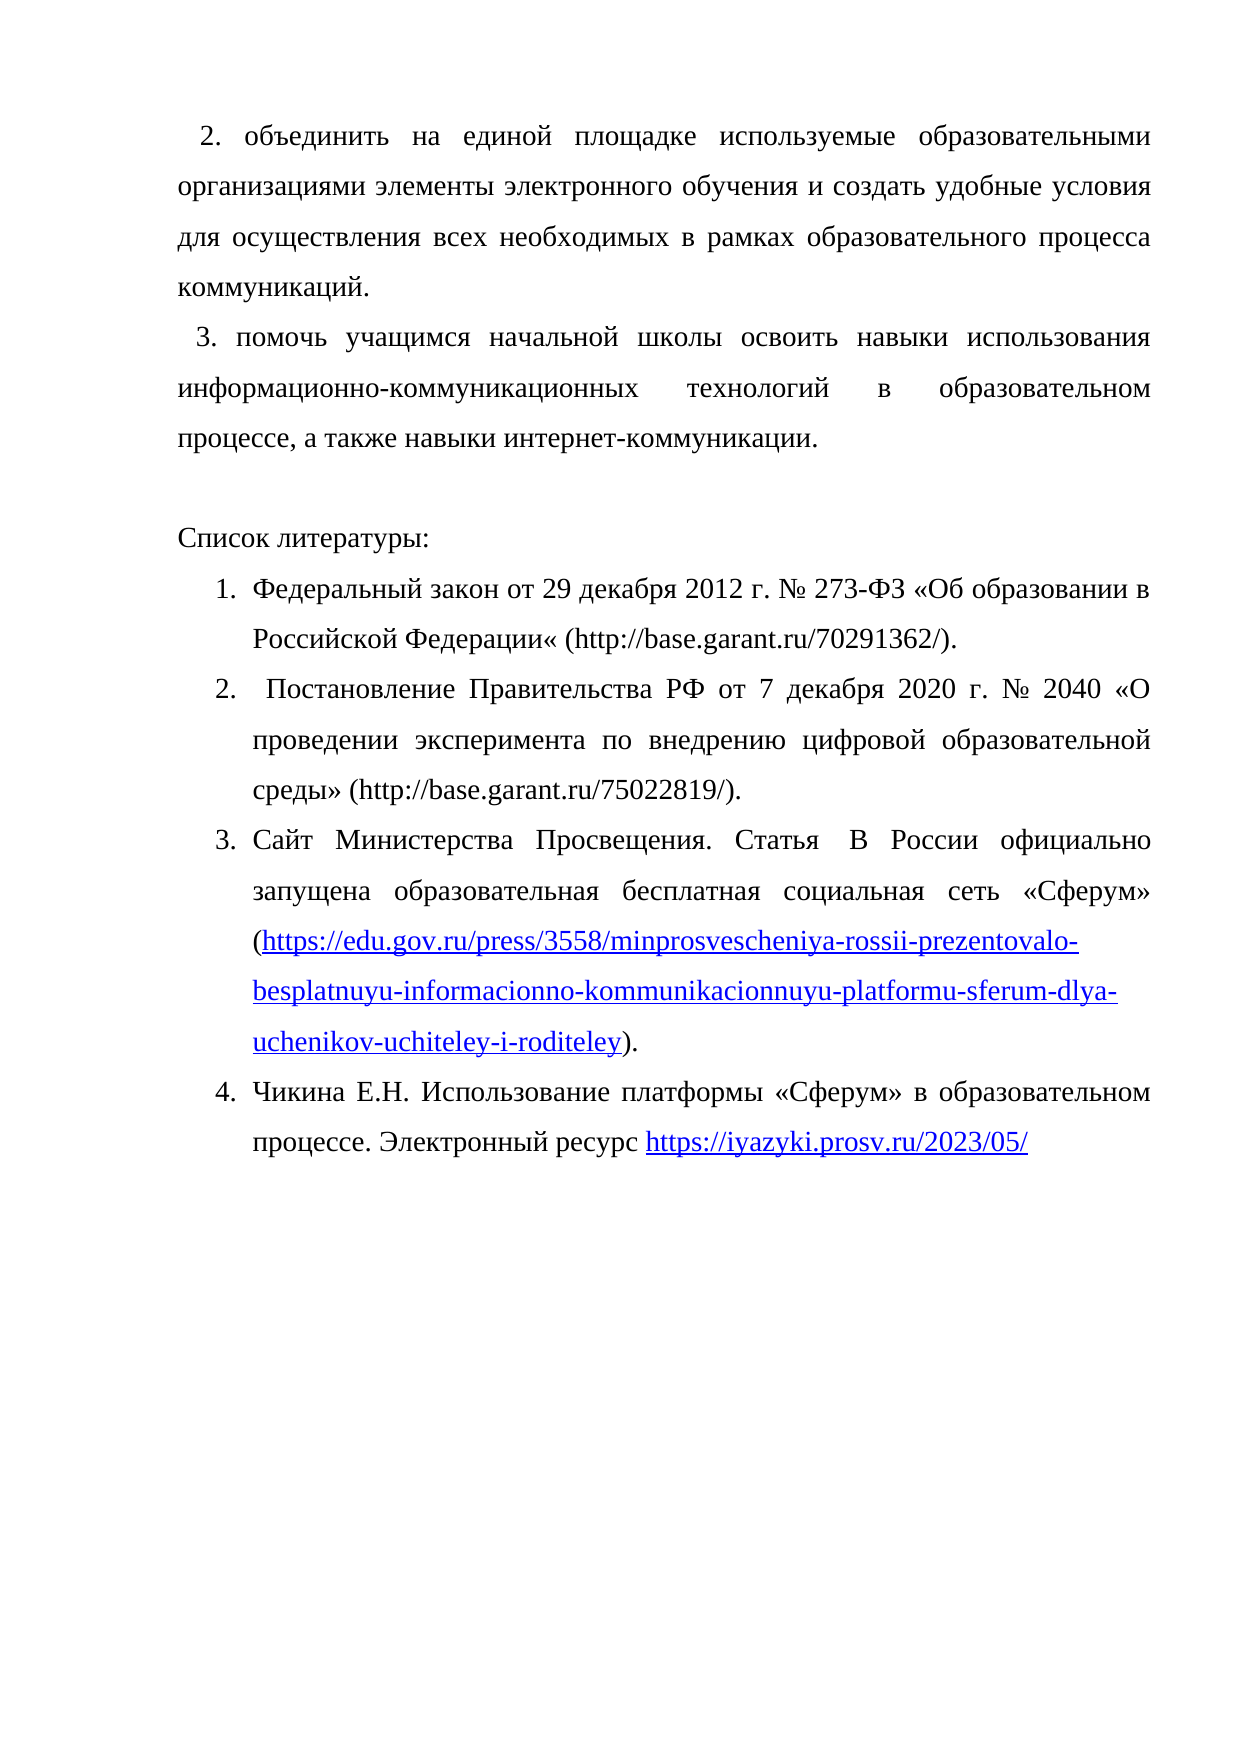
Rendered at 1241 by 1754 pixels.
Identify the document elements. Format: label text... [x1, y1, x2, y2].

list Сайт Министерства Просвещения. Статья В России официально запущена образовательная бесплатная социальная сеть «Сферум» (https://edu.gov.ru/press/3558/minprosvescheniya-rossii-prezentovalo-besplatnuyu-informacionno-kommunikacionnuyu-platformu-sferum-dlya-uchenikov-uchiteley-i-roditeley). [215, 822, 1152, 1057]
list Федеральный закон от 29 декабря 2012 г. № 273-ФЗ «Об образовании в Российской Федерации« (http://base.garant.ru/70291362/). [215, 571, 1152, 655]
text 3. помочь учащимся начальной школы освоить навыки использования информационно-коммуникационных технологий в образовательном процессе, а также навыки интернет-коммуникации. [177, 319, 1152, 453]
text 2. объединить на единой площадке используемые образовательными организациями элементы электронного обучения и создать удобные условия для осуществления всех необходимых в рамках образовательного процесса коммуникаций. [177, 118, 1152, 303]
list Чикина Е.Н. Использование платформы «Сферум» в образовательном процессе. Электронный ресурс https://iyazyki.prosv.ru/2023/05/ [215, 1074, 1152, 1158]
text Список литературы: [177, 521, 1152, 554]
list Постановление Правительства РФ от 7 декабря 2020 г. № 2040 «О проведении эксперимента по внедрению цифровой образовательной среды» (http://base.garant.ru/75022819/). [215, 672, 1152, 806]
